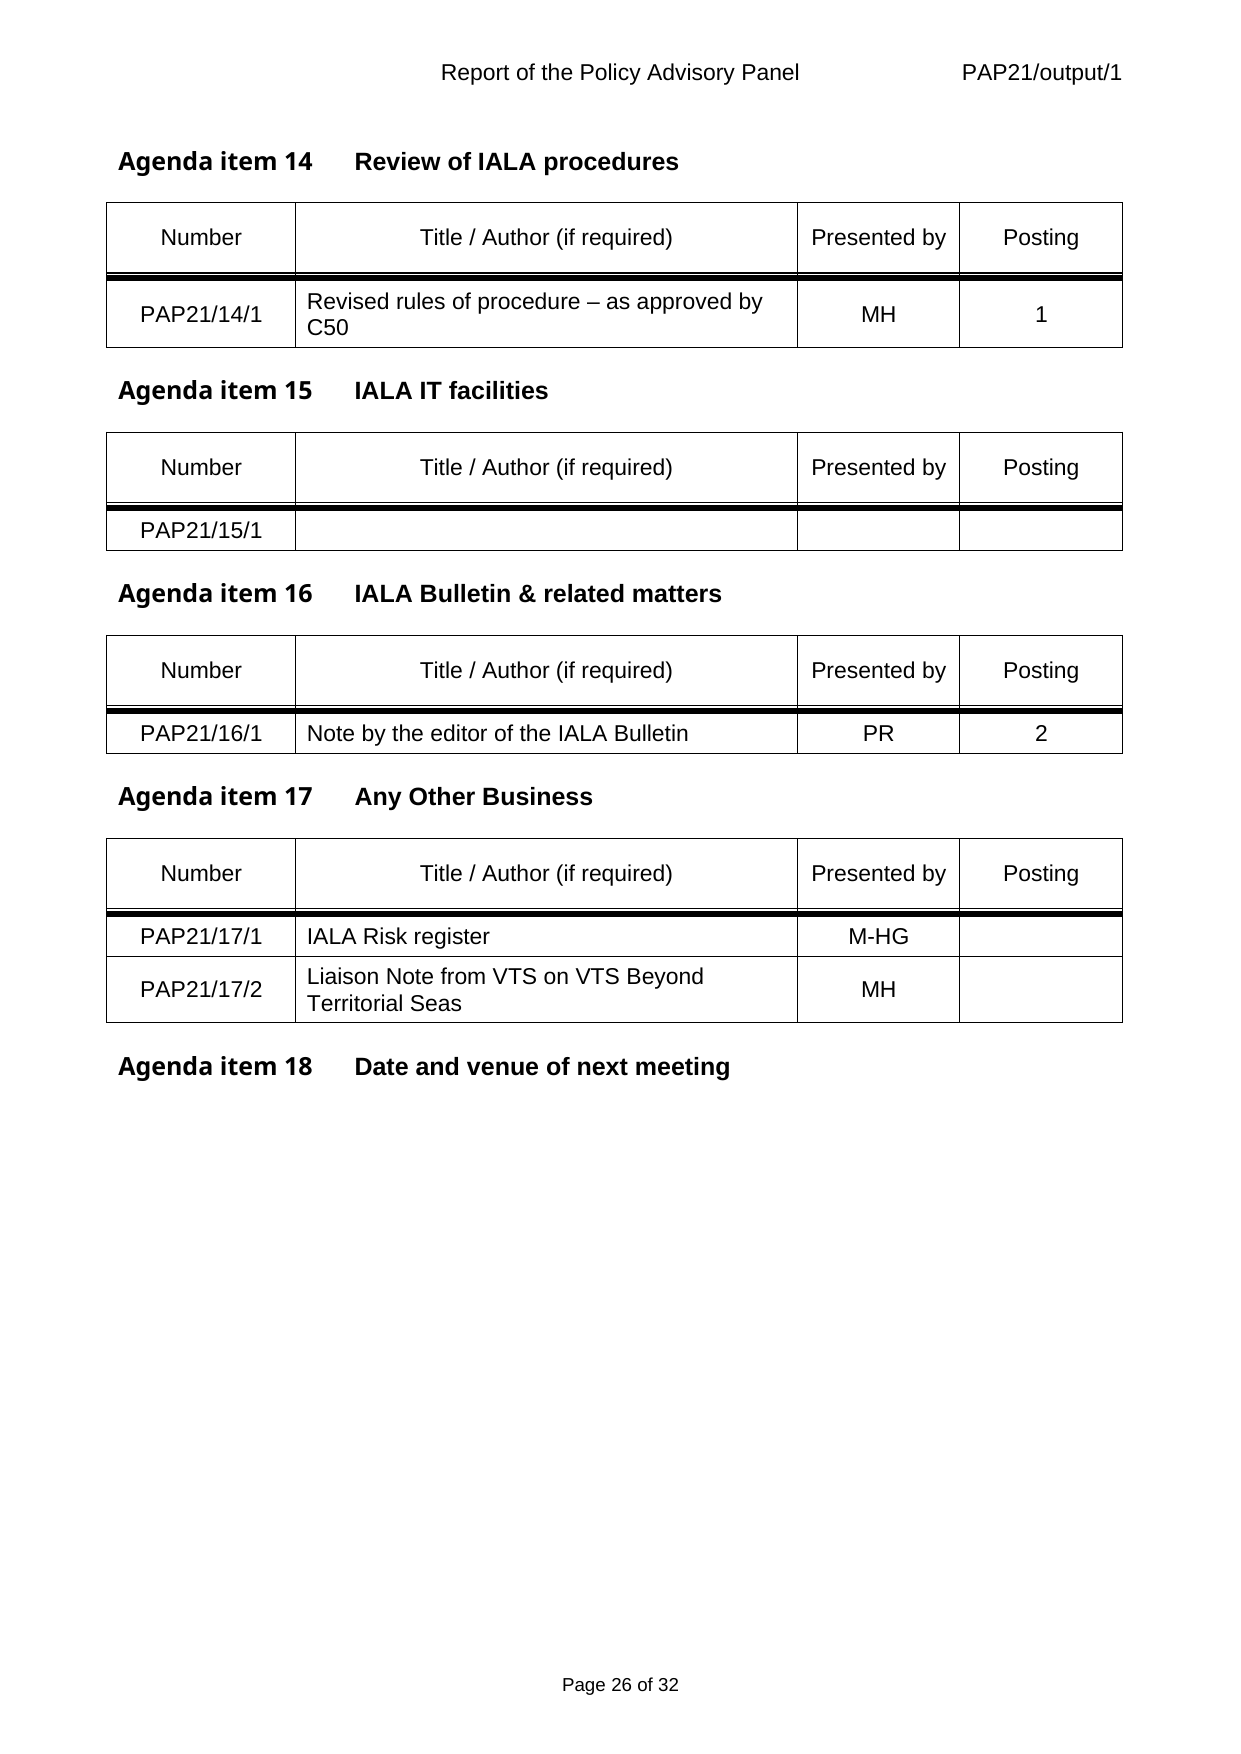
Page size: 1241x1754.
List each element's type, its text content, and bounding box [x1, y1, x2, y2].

table_header Number [107, 839, 295, 908]
table_header Title / Author (if required) [296, 203, 797, 272]
table_header Posting [960, 433, 1122, 501]
table_cell Liaison Note from VTS on VTS Beyond Territorial Seas [296, 957, 797, 1022]
table_cell M-HG [798, 917, 959, 956]
table_header Presented by [798, 636, 959, 704]
table_cell Revised rules of procedure – as approved by C50 [296, 281, 797, 347]
text Date and venue of next meeting [118, 1048, 1122, 1082]
table_cell 2 [960, 714, 1122, 753]
table_cell Note by the editor of the IALA Bulletin [296, 714, 797, 753]
table_cell [798, 511, 959, 550]
table_header Title / Author (if required) [296, 636, 797, 704]
table_cell MH [798, 957, 959, 1022]
table_header Posting [960, 203, 1122, 272]
text IALA Bulletin & related matters [118, 576, 1122, 610]
table_header Number [107, 636, 295, 704]
table_cell PAP21/17/2 [107, 957, 295, 1022]
table_header Presented by [798, 203, 959, 272]
table_cell PAP21/16/1 [107, 714, 295, 753]
table_cell [960, 511, 1122, 550]
table_cell PAP21/14/1 [107, 281, 295, 347]
table_header Presented by [798, 839, 959, 908]
text IALA IT facilities [118, 373, 1122, 407]
table_cell PAP21/17/1 [107, 917, 295, 956]
table_cell PAP21/15/1 [107, 511, 295, 550]
table_header Title / Author (if required) [296, 839, 797, 908]
table_header Number [107, 433, 295, 501]
table_cell [960, 917, 1122, 956]
text Any Other Business [118, 779, 1122, 813]
text Review of IALA procedures [118, 143, 1122, 177]
table_header Presented by [798, 433, 959, 501]
table_cell PR [798, 714, 959, 753]
table_cell [296, 511, 797, 550]
table_cell 1 [960, 281, 1122, 347]
table_cell MH [798, 281, 959, 347]
table_cell [960, 957, 1122, 1022]
table_header Title / Author (if required) [296, 433, 797, 501]
table_header Posting [960, 636, 1122, 704]
table_header Posting [960, 839, 1122, 908]
table_header Number [107, 203, 295, 272]
table_cell IALA Risk register [296, 917, 797, 956]
